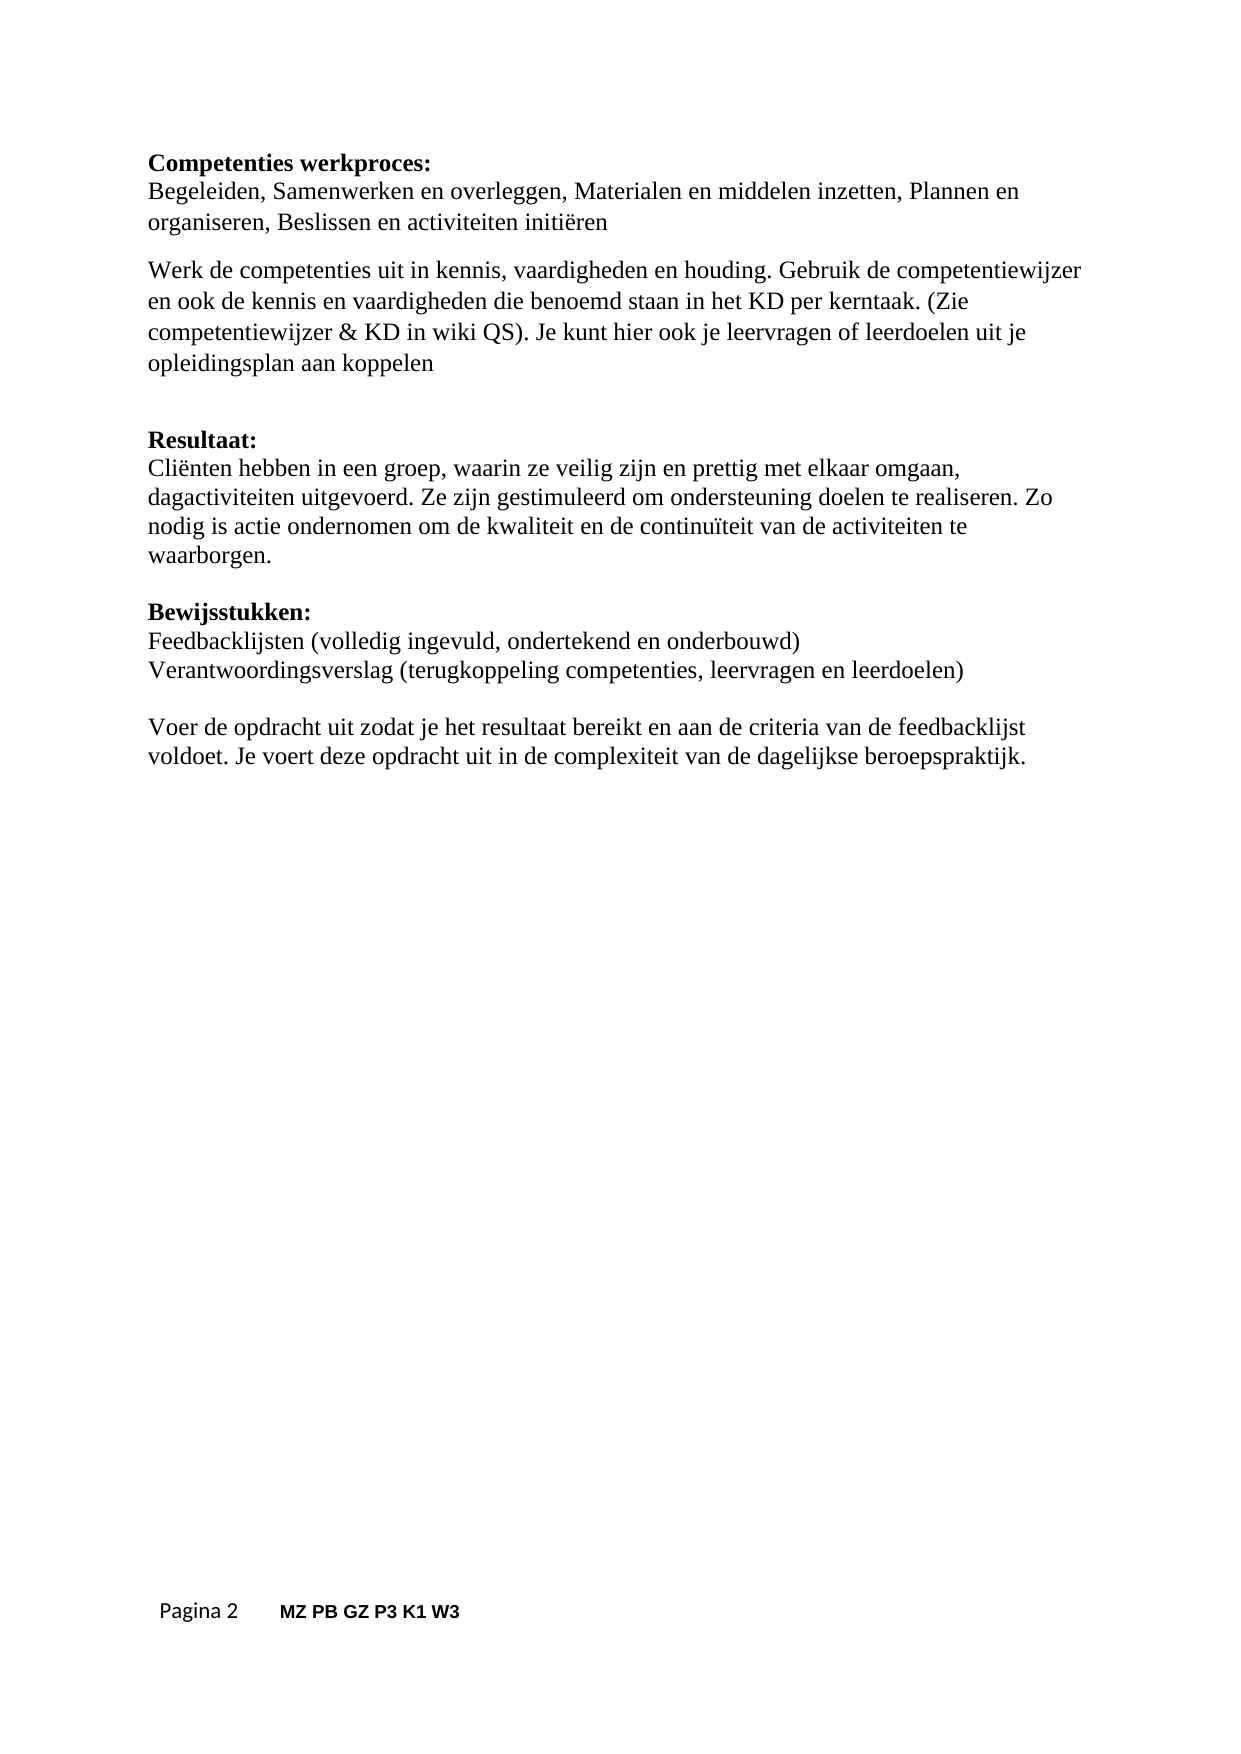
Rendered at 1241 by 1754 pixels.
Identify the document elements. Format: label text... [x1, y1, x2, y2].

text Cliënten hebben in een groep, waarin ze veilig zijn en prettig met elkaar omgaan, dagactiviteiten uitgevoerd. Ze zijn gestimuleerd om ondersteuning doelen te realiseren. Zo nodig is actie ondernomen om de kwaliteit en de continuïteit van de activiteiten te waarborgen. [148, 453, 1093, 568]
text Voer de opdracht uit zodat je het resultaat bereikt en aan de criteria van de feedbacklijst voldoet. Je voert deze opdracht uit in de complexiteit van de dagelijkse beroepspraktijk. [148, 712, 1093, 770]
text Resultaat: [148, 425, 1093, 453]
text Begeleiden, Samenwerken en overleggen, Materialen en middelen inzetten, Plannen en organiseren, Beslissen en activiteiten initiëren [148, 176, 1093, 236]
text Feedbacklijsten (volledig ingevuld, ondertekend en onderbouwd) [148, 626, 1093, 655]
text Verantwoordingsverslag (terugkoppeling competenties, leervragen en leerdoelen) [148, 655, 1093, 683]
text Bewijsstukken: [148, 597, 1093, 626]
text Competenties werkproces: [148, 148, 1093, 176]
text Werk de competenties uit in kennis, vaardigheden en houding. Gebruik de competentiewijzer en ook de kennis en vaardigheden die benoemd staan in het KD per kerntaak. (Zie competentiewijzer & KD in wiki QS). Je kunt hier ook je leervragen of leerdoelen uit je opleidingsplan aan koppelen [148, 255, 1093, 377]
